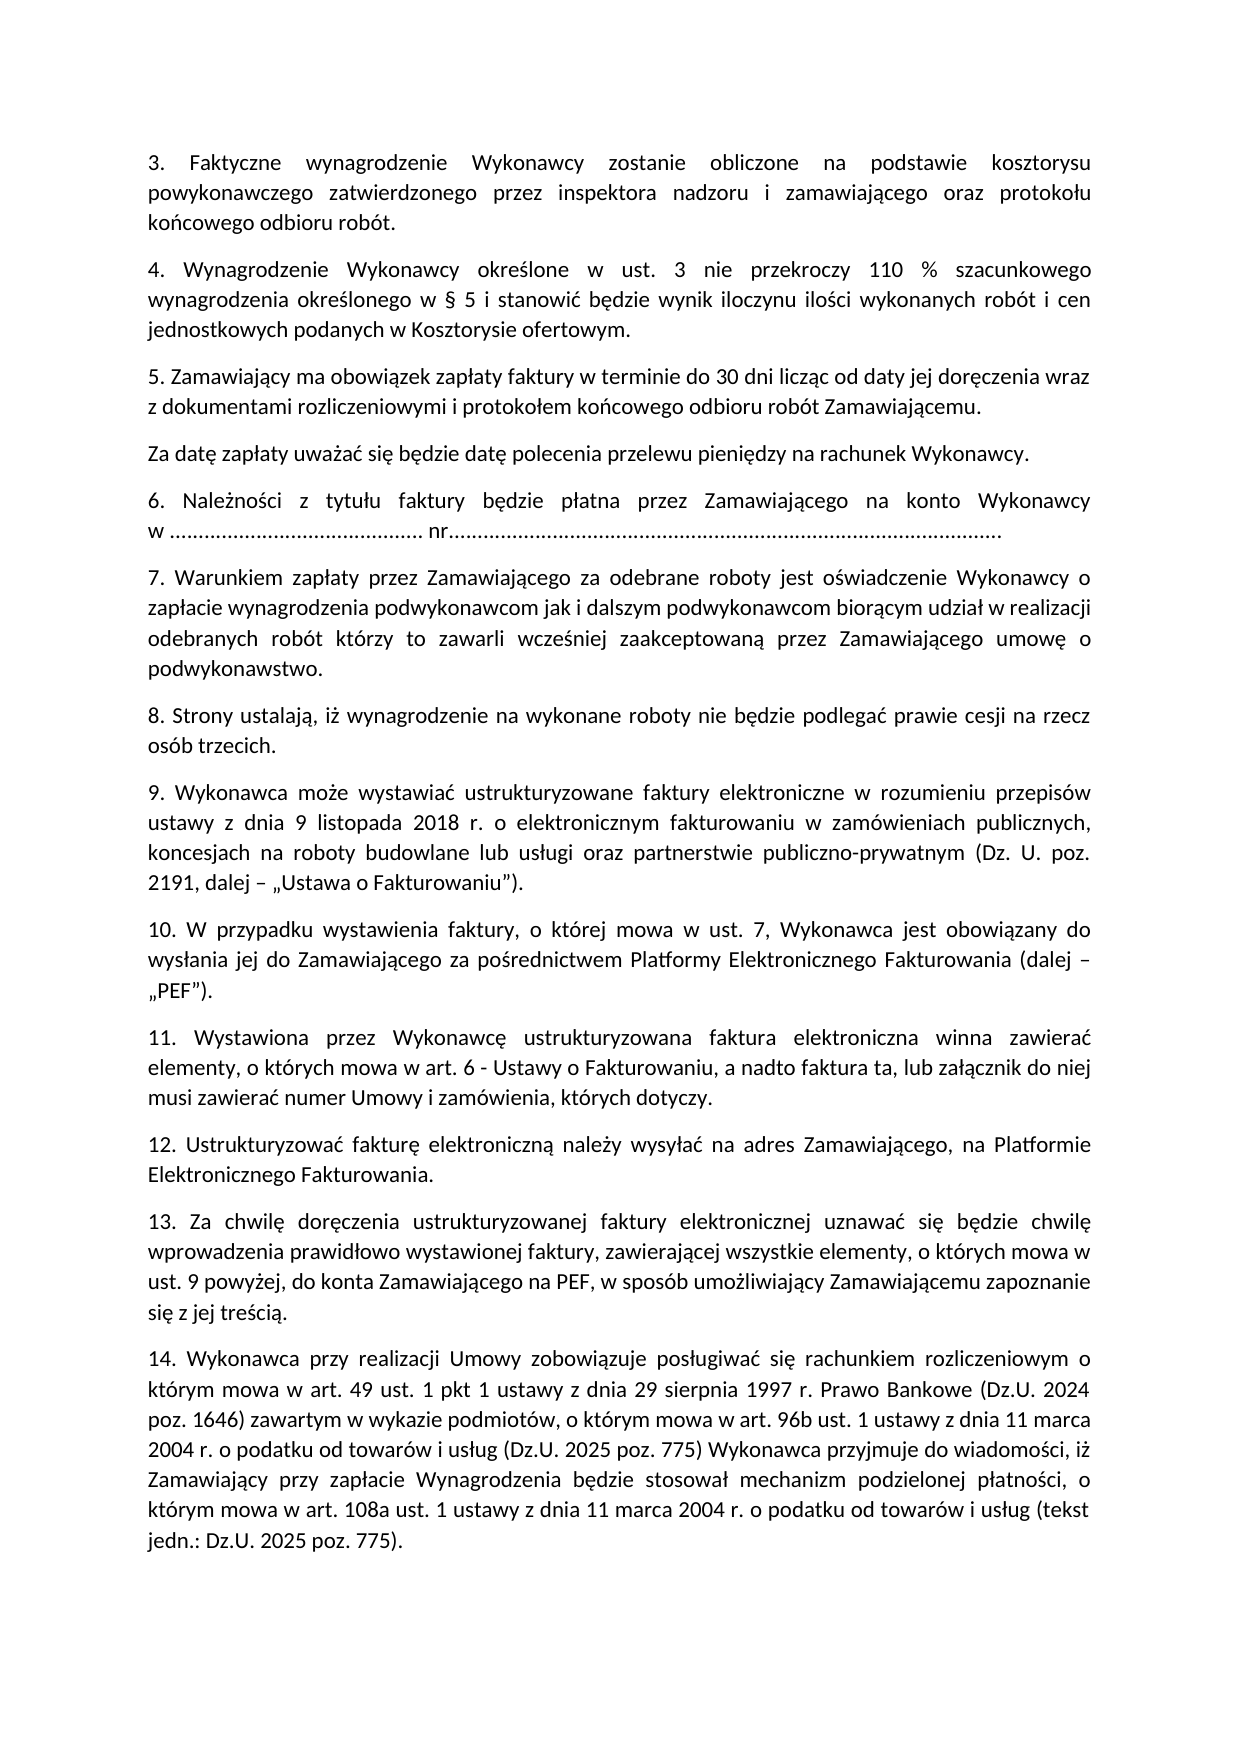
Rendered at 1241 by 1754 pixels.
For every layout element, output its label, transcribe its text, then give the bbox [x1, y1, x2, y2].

text 3. Faktyczne wynagrodzenie Wykonawcy zostanie obliczone na podstawie kosztorysu powykonawczego zatwierdzonego przez inspektora nadzoru i zamawiającego oraz protokołu końcowego odbioru robót. [148, 148, 1093, 236]
text 11. Wystawiona przez Wykonawcę ustrukturyzowana faktura elektroniczna winna zawierać elementy, o których mowa w art. 6 - Ustawy o Fakturowaniu, a nadto faktura ta, lub załącznik do niej musi zawierać numer Umowy i zamówienia, których dotyczy. [148, 1023, 1093, 1111]
text 12. Ustrukturyzować fakturę elektroniczną należy wysyłać na adres Zamawiającego, na Platformie Elektronicznego Fakturowania. [148, 1130, 1093, 1188]
text 8. Strony ustalają, iż wynagrodzenie na wykonane roboty nie będzie podlegać prawie cesji na rzecz osób trzecich. [148, 701, 1093, 759]
text 4. Wynagrodzenie Wykonawcy określone w ust. 3 nie przekroczy 110 % szacunkowego wynagrodzenia określonego w § 5 i stanowić będzie wynik iloczynu ilości wykonanych robót i cen jednostkowych podanych w Kosztorysie ofertowym. [148, 255, 1093, 343]
text Za datę zapłaty uważać się będzie datę polecenia przelewu pieniędzy na rachunek Wykonawcy. [148, 439, 1093, 467]
text 13. Za chwilę doręczenia ustrukturyzowanej faktury elektronicznej uznawać się będzie chwilę wprowadzenia prawidłowo wystawionej faktury, zawierającej wszystkie elementy, o których mowa w ust. 9 powyżej, do konta Zamawiającego na PEF, w sposób umożliwiający Zamawiającemu zapoznanie się z jej treścią. [148, 1207, 1093, 1326]
text 5. Zamawiający ma obowiązek zapłaty faktury w terminie do 30 dni licząc od daty jej doręczenia wraz z dokumentami rozliczeniowymi i protokołem końcowego odbioru robót Zamawiającemu. [148, 362, 1093, 420]
text 14. Wykonawca przy realizacji Umowy zobowiązuje posługiwać się rachunkiem rozliczeniowym o którym mowa w art. 49 ust. 1 pkt 1 ustawy z dnia 29 sierpnia 1997 r. Prawo Bankowe (Dz.U. 2024 poz. 1646) zawartym w wykazie podmiotów, o którym mowa w art. 96b ust. 1 ustawy z dnia 11 marca 2004 r. o podatku od towarów i usług (Dz.U. 2025 poz. 775) Wykonawca przyjmuje do wiadomości, iż Zamawiający przy zapłacie Wynagrodzenia będzie stosował mechanizm podzielonej płatności, o którym mowa w art. 108a ust. 1 ustawy z dnia 11 marca 2004 r. o podatku od towarów i usług (tekst jedn.: Dz.U. 2025 poz. 775). [148, 1344, 1093, 1554]
text 6. Należności z tytułu faktury będzie płatna przez Zamawiającego na konto Wykonawcy w ............................................ nr................................................................................................ [148, 486, 1093, 544]
text 9. Wykonawca może wystawiać ustrukturyzowane faktury elektroniczne w rozumieniu przepisów ustawy z dnia 9 listopada 2018 r. o elektronicznym fakturowaniu w zamówieniach publicznych, koncesjach na roboty budowlane lub usługi oraz partnerstwie publiczno-prywatnym (Dz. U. poz. 2191, dalej – „Ustawa o Fakturowaniu”). [148, 778, 1093, 896]
text 10. W przypadku wystawienia faktury, o której mowa w ust. 7, Wykonawca jest obowiązany do wysłania jej do Zamawiającego za pośrednictwem Platformy Elektronicznego Fakturowania (dalej – „PEF”). [148, 915, 1093, 1004]
text 7. Warunkiem zapłaty przez Zamawiającego za odebrane roboty jest oświadczenie Wykonawcy o zapłacie wynagrodzenia podwykonawcom jak i dalszym podwykonawcom biorącym udział w realizacji odebranych robót którzy to zawarli wcześniej zaakceptowaną przez Zamawiającego umowę o podwykonawstwo. [148, 563, 1093, 682]
